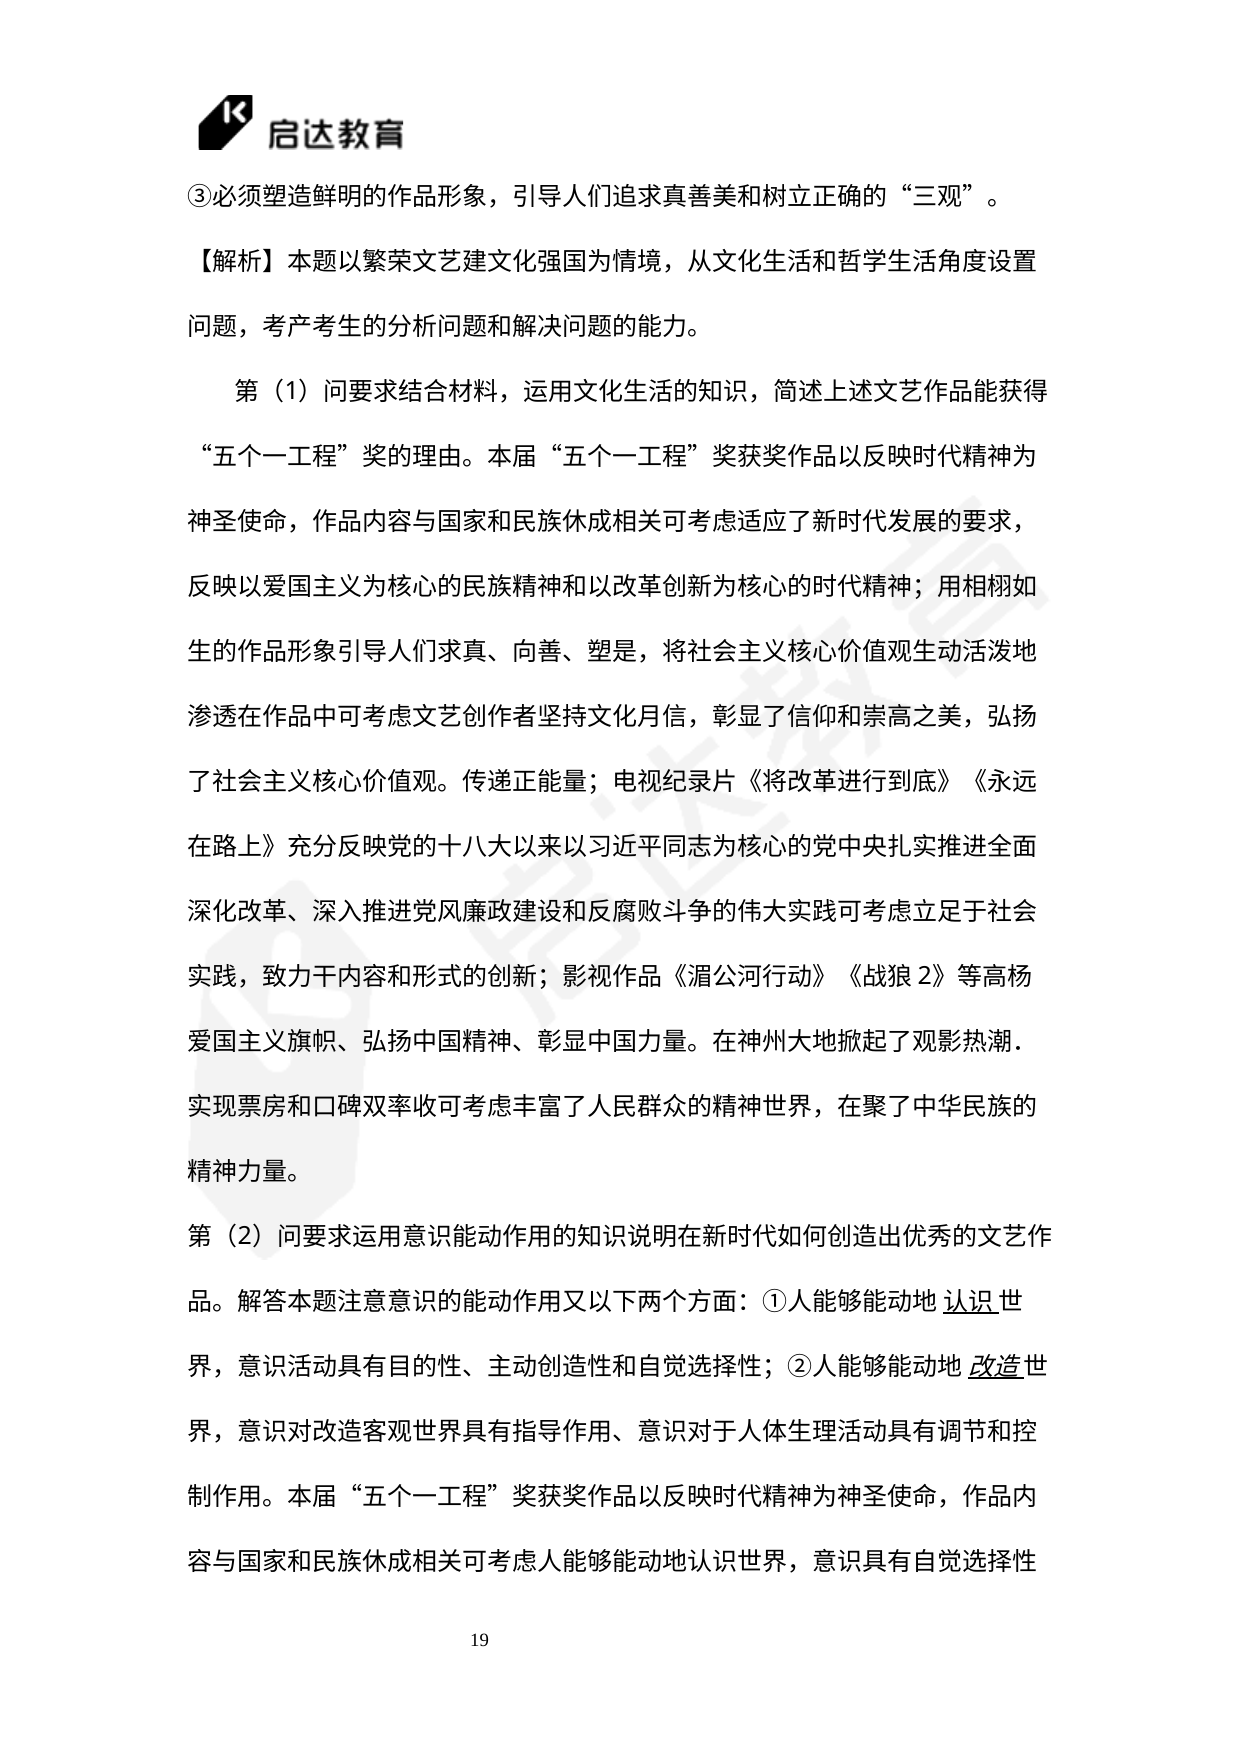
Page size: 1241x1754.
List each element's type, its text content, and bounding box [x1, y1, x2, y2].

text 第（1）问要求结合材料，运用文化生活的知识，简述上述文艺作品能获得“五个一工程”奖的理由。本届“五个一工程”奖获奖作品以反映时代精神为神圣使命，作品内容与国家和民族休成相关可考虑适应了新时代发展的要求，反映以爱国主义为核心的民族精神和以改革创新为核心的时代精神；用相栩如生的作品形象引导人们求真、向善、塑是，将社会主义核心价值观生动活泼地渗透在作品中可考虑文艺创作者坚持文化月信，彰显了信仰和崇高之美，弘扬了社会主义核心价值观。传递正能量；电视纪录片《将改革进行到底》《永远在路上》充分反映党的十八大以来以习近平同志为核心的党中央扎实推进全面深化改革、深入推进党风廉政建设和反腐败斗争的伟大实践可考虑立足于社会实践，致力干内容和形式的创新；影视作品《湄公河行动》《战狼2》等高杨爱国主义旗帜、弘扬中国精神、彰显中国力量。在神州大地掀起了观影热潮．实现票房和口碑双率收可考虑丰富了人民群众的精神世界，在聚了中华民族的精神力量。 [187, 357, 1053, 1202]
text （2）①人们能够能动地认识世界，意识具有自觉选择性和主动创造性。②创作优秀文艺作品必须根据实践面要，选择正确反映新时代发展要求的创作随材。③必须塑造鲜明的作品形象，引导人们追求真善美和树立正确的“三观”。 [187, 162, 1053, 227]
picture [198, 95, 404, 150]
text 【解析】本题以繁荣文艺建文化强国为情境，从文化生活和哲学生活角度设置问题，考产考生的分析问题和解决问题的能力。 [187, 227, 1053, 357]
